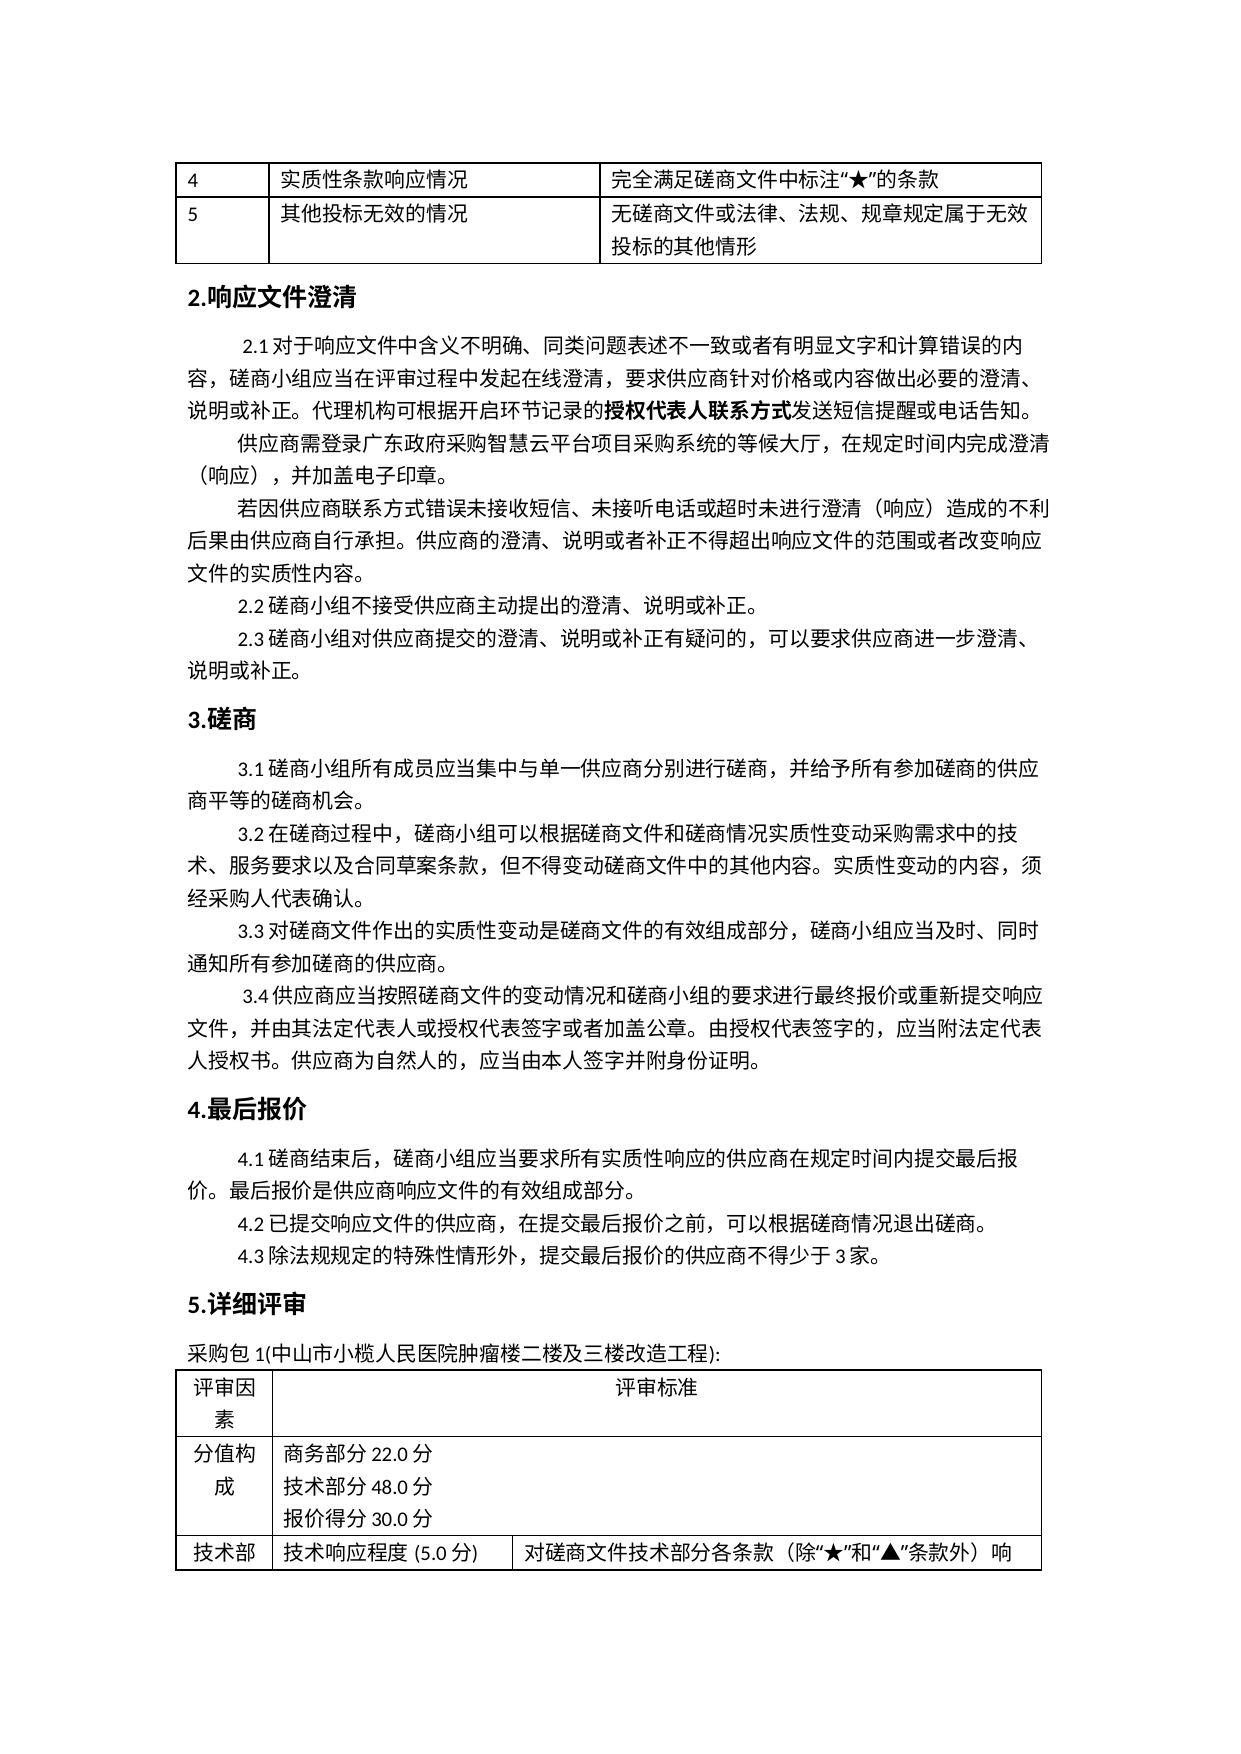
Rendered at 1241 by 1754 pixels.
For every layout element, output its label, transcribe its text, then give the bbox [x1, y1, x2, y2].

table_cell 无磋商文件或法律、法规、规章规定属于无效投标的其他情形 [601, 198, 1041, 263]
table_cell 5 [177, 198, 268, 263]
text 若因供应商联系方式错误未接收短信、未接听电话或超时未进行澄清（响应）造成的不利后果由供应商自行承担。供应商的澄清、说明或者补正不得超出响应文件的范围或者改变响应文件的实质性内容。 [187, 492, 1053, 589]
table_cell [513, 1536, 1041, 1569]
text 4.3除法规规定的特殊性情形外，提交最后报价的供应商不得少于3家。 [187, 1239, 1053, 1272]
text 2.3磋商小组对供应商提交的澄清、说明或补正有疑问的，可以要求供应商进一步澄清、说明或补正。 [187, 622, 1053, 687]
table_cell 其他投标无效的情况 [270, 198, 599, 263]
table_cell 分值构成 [177, 1437, 272, 1535]
text 2.响应文件澄清 [187, 264, 1053, 329]
text 4.2已提交响应文件的供应商，在提交最后报价之前，可以根据磋商情况退出磋商。 [187, 1207, 1053, 1239]
text 3.磋商 [187, 687, 1053, 752]
table_cell 商务部分22.0分 技术部分48.0分 报价得分30.0分 [273, 1437, 1041, 1535]
text 4.1磋商结束后，磋商小组应当要求所有实质性响应的供应商在规定时间内提交最后报价。最后报价是供应商响应文件的有效组成部分。 [187, 1142, 1053, 1207]
text 3.4供应商应当按照磋商文件的变动情况和磋商小组的要求进行最终报价或重新提交响应文件，并由其法定代表人或授权代表签字或者加盖公章。由授权代表签字的，应当附法定代表人授权书。供应商为自然人的，应当由本人签字并附身份证明。 [187, 979, 1053, 1077]
text 5.详细评审 [187, 1272, 1053, 1337]
table_cell 技术部分 [177, 1536, 272, 1569]
table_cell 4 [177, 164, 268, 196]
table_header 评审因素 [177, 1371, 272, 1436]
table_cell 完全满足磋商文件中标注“★”的条款 [601, 164, 1041, 196]
text 采购包1(中山市小榄人民医院肿瘤楼二楼及三楼改造工程): [187, 1337, 1053, 1369]
table_header 评审标准 [273, 1371, 1041, 1436]
text 2.2磋商小组不接受供应商主动提出的澄清、说明或补正。 [187, 589, 1053, 622]
text 3.3对磋商文件作出的实质性变动是磋商文件的有效组成部分，磋商小组应当及时、同时通知所有参加磋商的供应商。 [187, 914, 1053, 979]
table_cell 实质性条款响应情况 [270, 164, 599, 196]
text 3.1磋商小组所有成员应当集中与单一供应商分别进行磋商，并给予所有参加磋商的供应商平等的磋商机会。 [187, 752, 1053, 817]
text 供应商需登录广东政府采购智慧云平台项目采购系统的等候大厅，在规定时间内完成澄清（响应），并加盖电子印章。 [187, 427, 1053, 492]
table_cell 技术响应程度 (5.0分) [273, 1536, 512, 1569]
text 4.最后报价 [187, 1077, 1053, 1142]
text 3.2在磋商过程中，磋商小组可以根据磋商文件和磋商情况实质性变动采购需求中的技术、服务要求以及合同草案条款，但不得变动磋商文件中的其他内容。实质性变动的内容，须经采购人代表确认。 [187, 817, 1053, 914]
text 2.1对于响应文件中含义不明确、同类问题表述不一致或者有明显文字和计算错误的内容，磋商小组应当在评审过程中发起在线澄清，要求供应商针对价格或内容做出必要的澄清、说明或补正。代理机构可根据开启环节记录的授权代表人联系方式发送短信提醒或电话告知。 [187, 329, 1053, 427]
